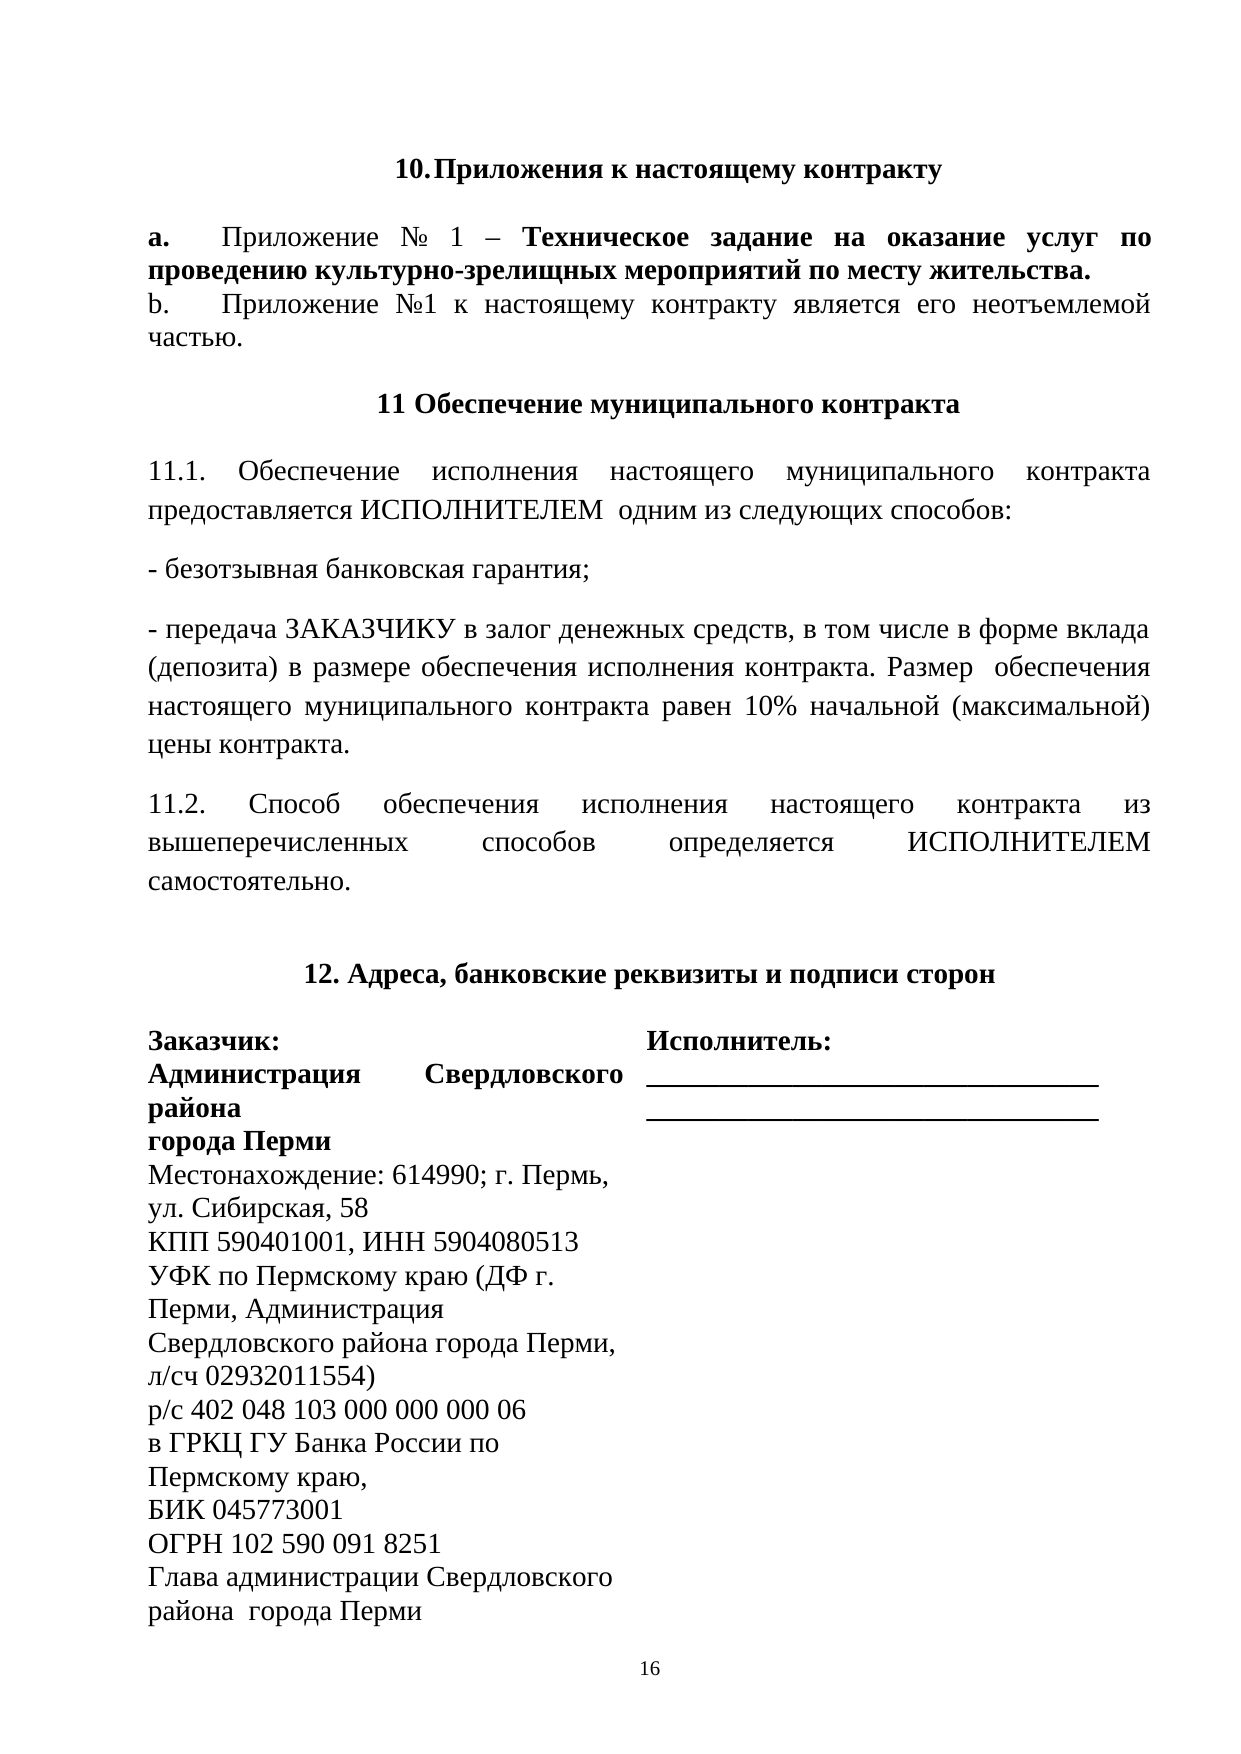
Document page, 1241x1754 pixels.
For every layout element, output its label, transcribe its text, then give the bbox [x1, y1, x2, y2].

text 11.2. Способ обеспечения исполнения настоящего контракта из вышеперечисленных способов определяется ИСПОЛНИТЕЛЕМ самостоятельно. [148, 786, 1152, 896]
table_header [635, 1023, 1122, 1627]
text - передача ЗАКАЗЧИКУ в залог денежных средств, в том числе в форме вклада (депозита) в размере обеспечения исполнения контракта. Размер обеспечения настоящего муниципального контракта равен 10% начальной (максимальной) цены контракта. [148, 611, 1152, 760]
list Приложение №1 к настоящему контракту является его неотъемлемой частью. [148, 286, 1152, 353]
list Обеспечение муниципального контракта [185, 386, 1152, 420]
text - безотзывная банковская гарантия; [148, 551, 1152, 585]
text 12. Адреса, банковские реквизиты и подписи сторон [148, 956, 1152, 989]
text 11.1. Обеспечение исполнения настоящего муниципального контракта предоставляется ИСПОЛНИТЕЛЕМ одним из следующих способов: [148, 453, 1152, 526]
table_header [136, 1023, 635, 1627]
list Приложение № 1 – Техническое задание на оказание услуг по проведению культурно-зрелищных мероприятий по месту жительства. [148, 219, 1152, 286]
list Приложения к настоящему контракту [185, 152, 1152, 185]
